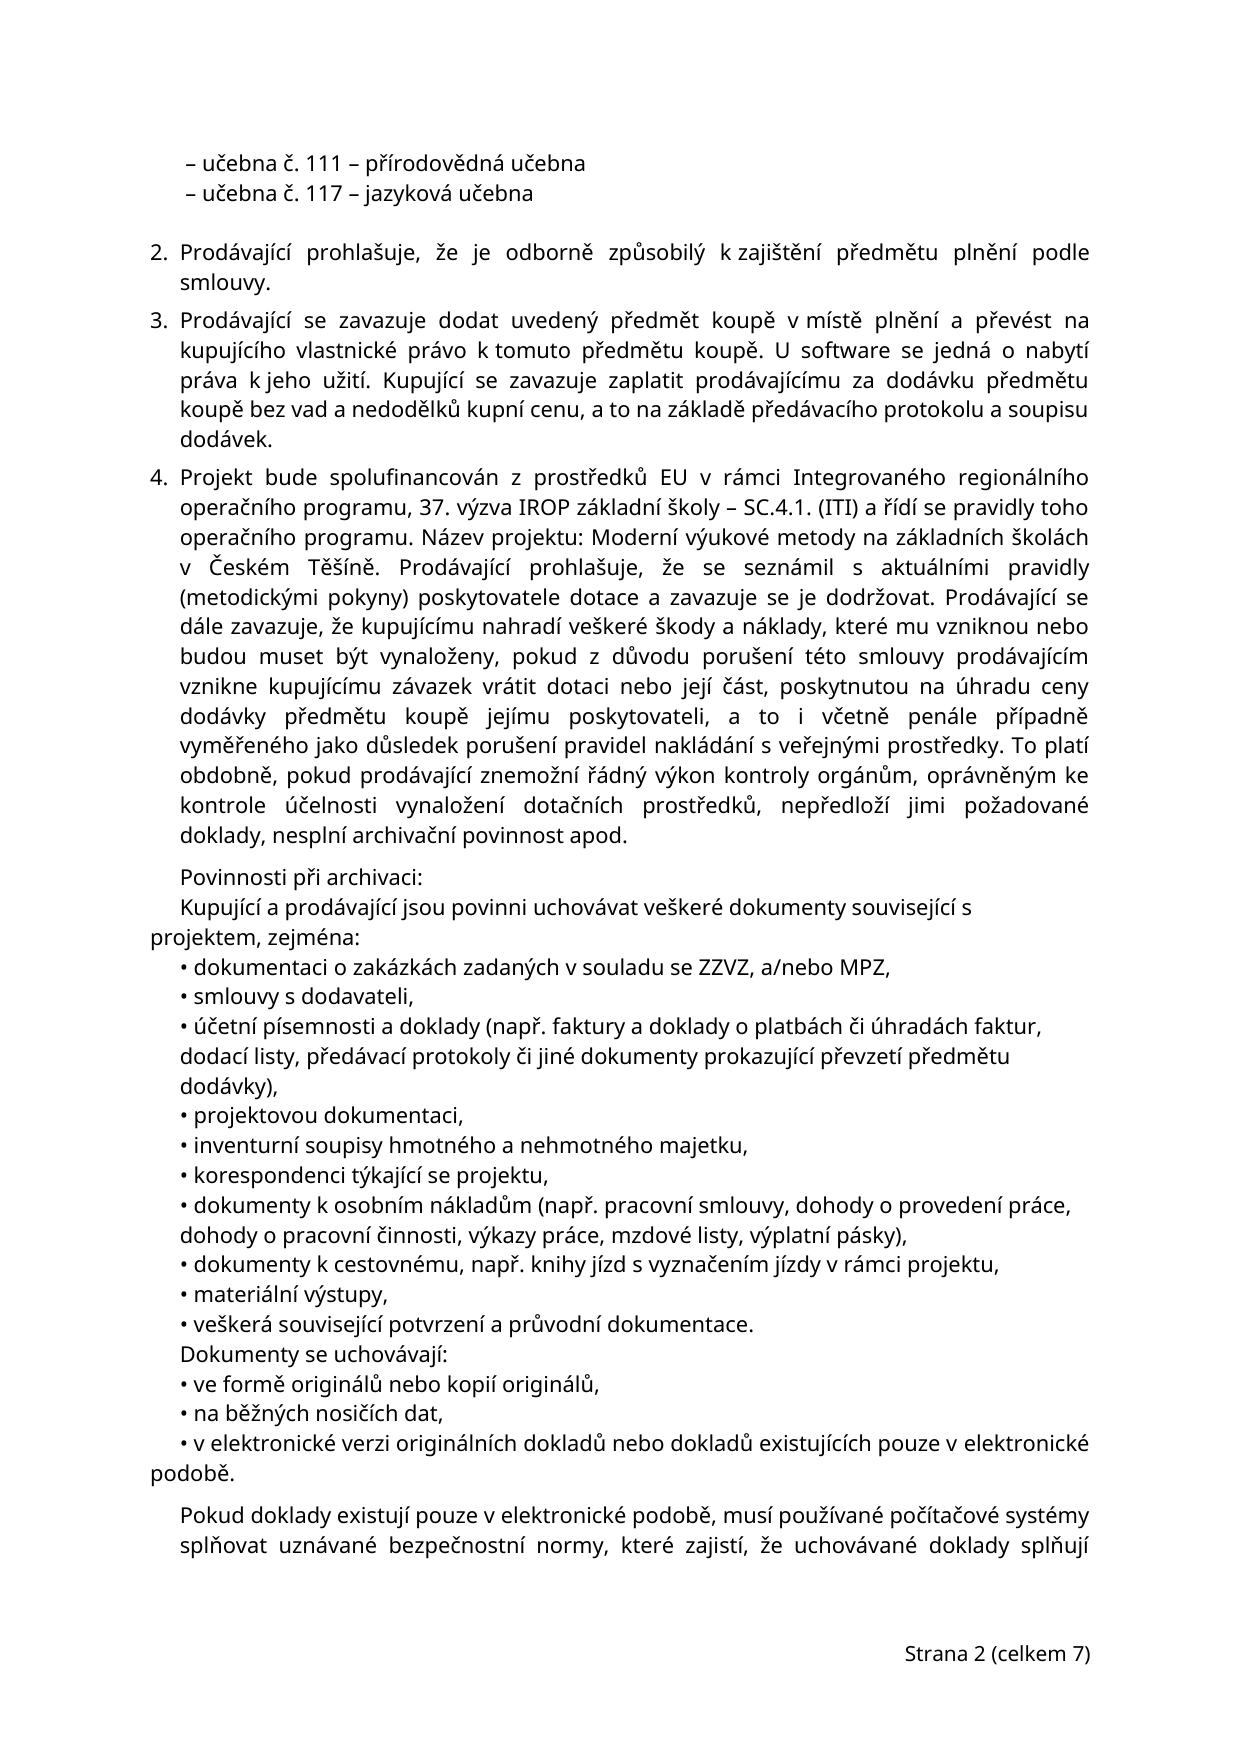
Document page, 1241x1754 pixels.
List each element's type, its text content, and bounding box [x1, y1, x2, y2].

text • inventurní soupisy hmotného a nehmotného majetku, [150, 1130, 1090, 1160]
text • dokumenty k cestovnému, např. knihy jízd s vyznačením jízdy v rámci projektu, [150, 1249, 1090, 1279]
text – učebna č. 111 – přírodovědná učebna [150, 148, 1090, 177]
text Dokumenty se uchovávají: [150, 1339, 1090, 1368]
list Prodávající se zavazuje dodat uvedený předmět koupě v místě plnění a převést na kupujícího vlastnické právo k tomuto předmětu koupě. U software se jedná o nabytí práva k jeho užití. Kupující se zavazuje zaplatit prodávajícímu za dodávku předmětu koupě bez vad a nedodělků kupní cenu, a to na základě předávacího protokolu a soupisu dodávek. [150, 305, 1090, 454]
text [179, 1500, 1090, 1560]
text Kupující a prodávající jsou povinni uchovávat veškeré dokumenty související s projektem, zejména: [150, 892, 1090, 951]
text • na běžných nosičích dat, [150, 1398, 1090, 1428]
text • projektovou dokumentaci, [150, 1100, 1090, 1130]
list Prodávající prohlašuje, že je odborně způsobilý k zajištění předmětu plnění podle smlouvy. [150, 237, 1090, 297]
text • korespondenci týkající se projektu, [150, 1160, 1090, 1190]
text • veškerá související potvrzení a průvodní dokumentace. [150, 1309, 1090, 1339]
text • v elektronické verzi originálních dokladů nebo dokladů existujících pouze v elektronické podobě. [150, 1428, 1090, 1488]
text • dokumentaci o zakázkách zadaných v souladu se ZZVZ, a/nebo MPZ, [150, 951, 1090, 981]
text – učebna č. 117 – jazyková učebna [150, 177, 1090, 207]
list Projekt bude spolufinancován z prostředků EU v rámci Integrovaného regionálního operačního programu, 37. výzva IROP základní školy – SC.4.1. (ITI) a řídí se pravidly toho operačního programu. Název projektu: Moderní výukové metody na základních školách v Českém Těšíně. Prodávající prohlašuje, že se seznámil s aktuálními pravidly (metodickými pokyny) poskytovatele dotace a zavazuje se je dodržovat. Prodávající se dále zavazuje, že kupujícímu nahradí veškeré škody a náklady, které mu vzniknou nebo budou muset být vynaloženy, pokud z důvodu porušení této smlouvy prodávajícím vznikne kupujícímu závazek vrátit dotaci nebo její část, poskytnutou na úhradu ceny dodávky předmětu koupě jejímu poskytovateli, a to i včetně penále případně vyměřeného jako důsledek porušení pravidel nakládání s veřejnými prostředky. To platí obdobně, pokud prodávající znemožní řádný výkon kontroly orgánům, oprávněným ke kontrole účelnosti vynaložení dotačních prostředků, nepředloží jimi požadované doklady, nesplní archivační povinnost apod. [150, 462, 1090, 849]
text Povinnosti při archivaci: [150, 862, 1090, 892]
text • smlouvy s dodavateli, [150, 981, 1090, 1011]
text • ve formě originálů nebo kopií originálů, [150, 1368, 1090, 1398]
text • dokumenty k osobním nákladům (např. pracovní smlouvy, dohody o provedení práce, dohody o pracovní činnosti, výkazy práce, mzdové listy, výplatní pásky), [179, 1190, 1090, 1249]
text • účetní písemnosti a doklady (např. faktury a doklady o platbách či úhradách faktur, dodací listy, předávací protokoly či jiné dokumenty prokazující převzetí předmětu dodávky), [179, 1011, 1090, 1100]
text • materiální výstupy, [150, 1279, 1090, 1309]
